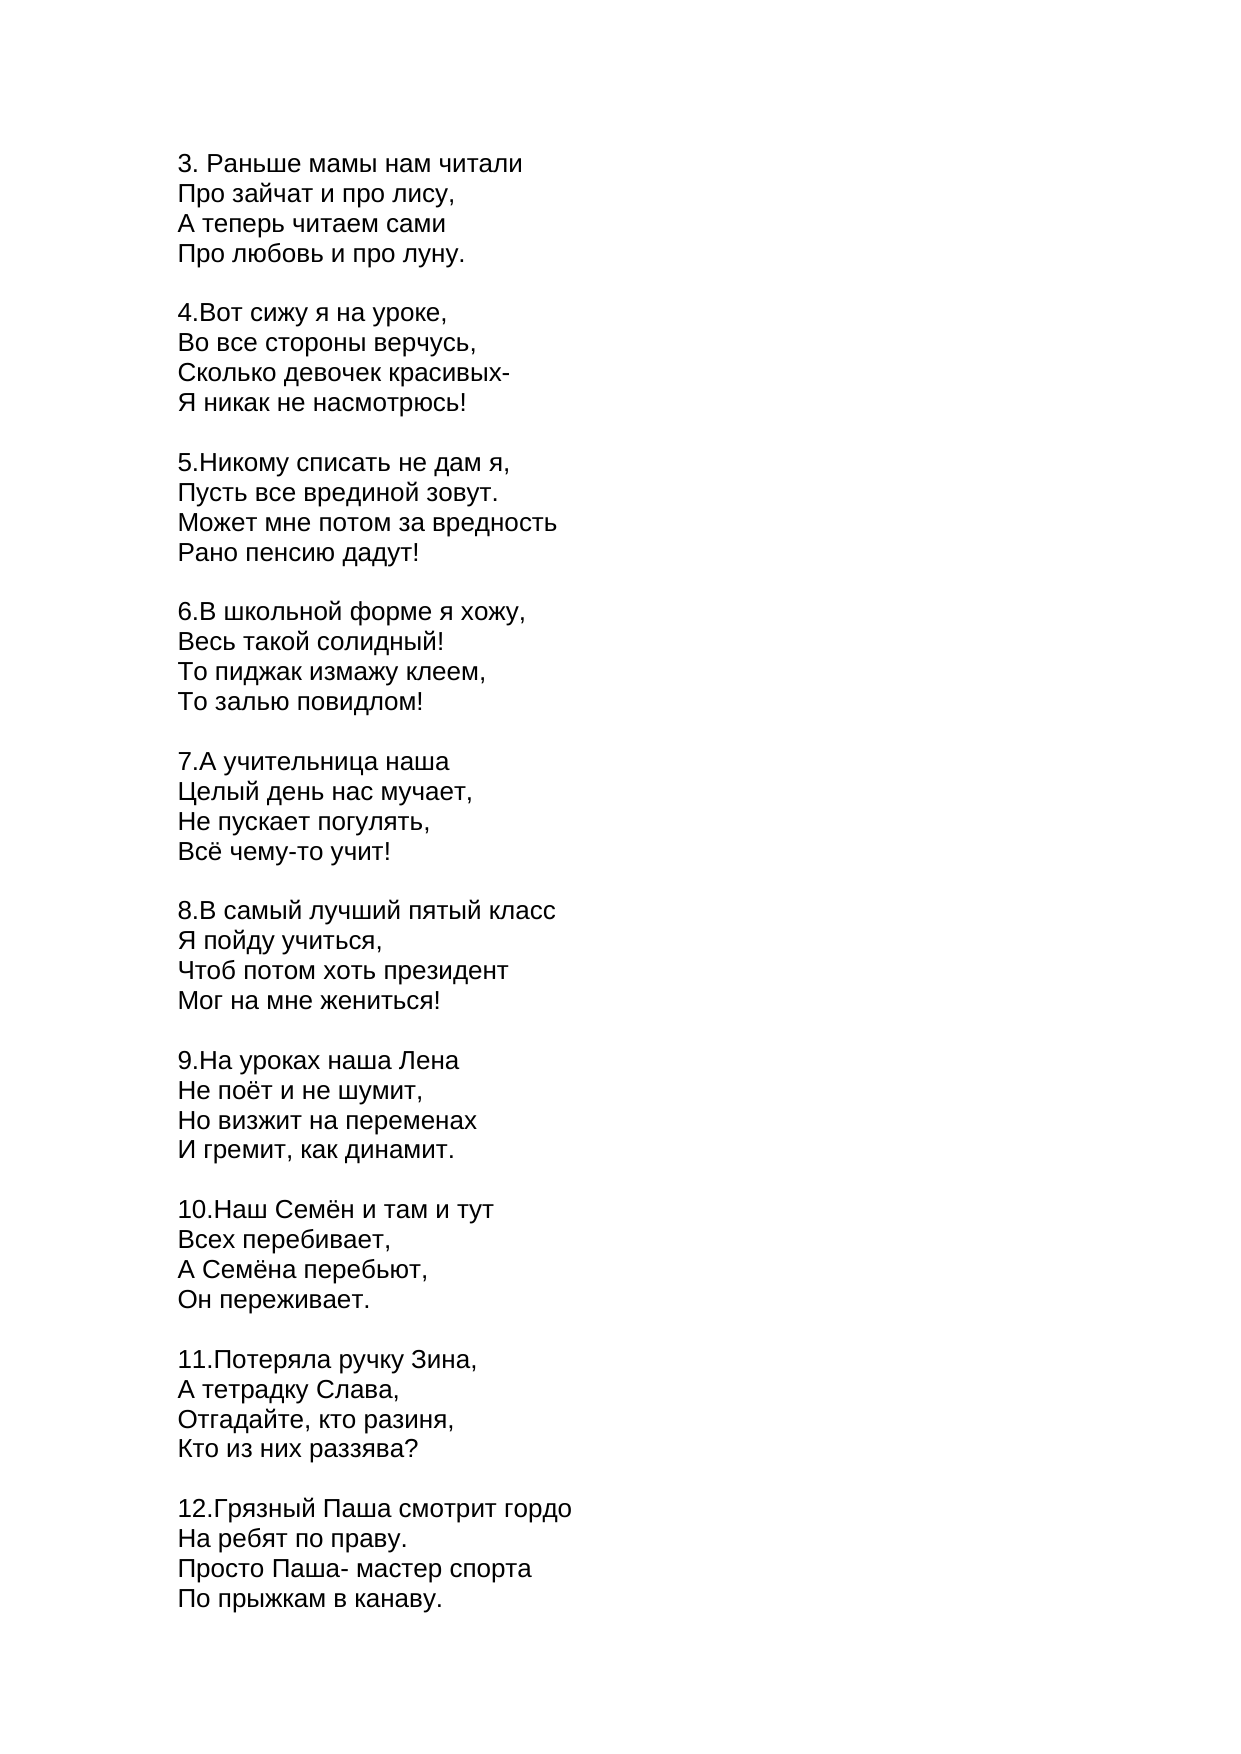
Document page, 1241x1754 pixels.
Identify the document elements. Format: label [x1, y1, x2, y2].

text [177, 118, 1152, 1613]
